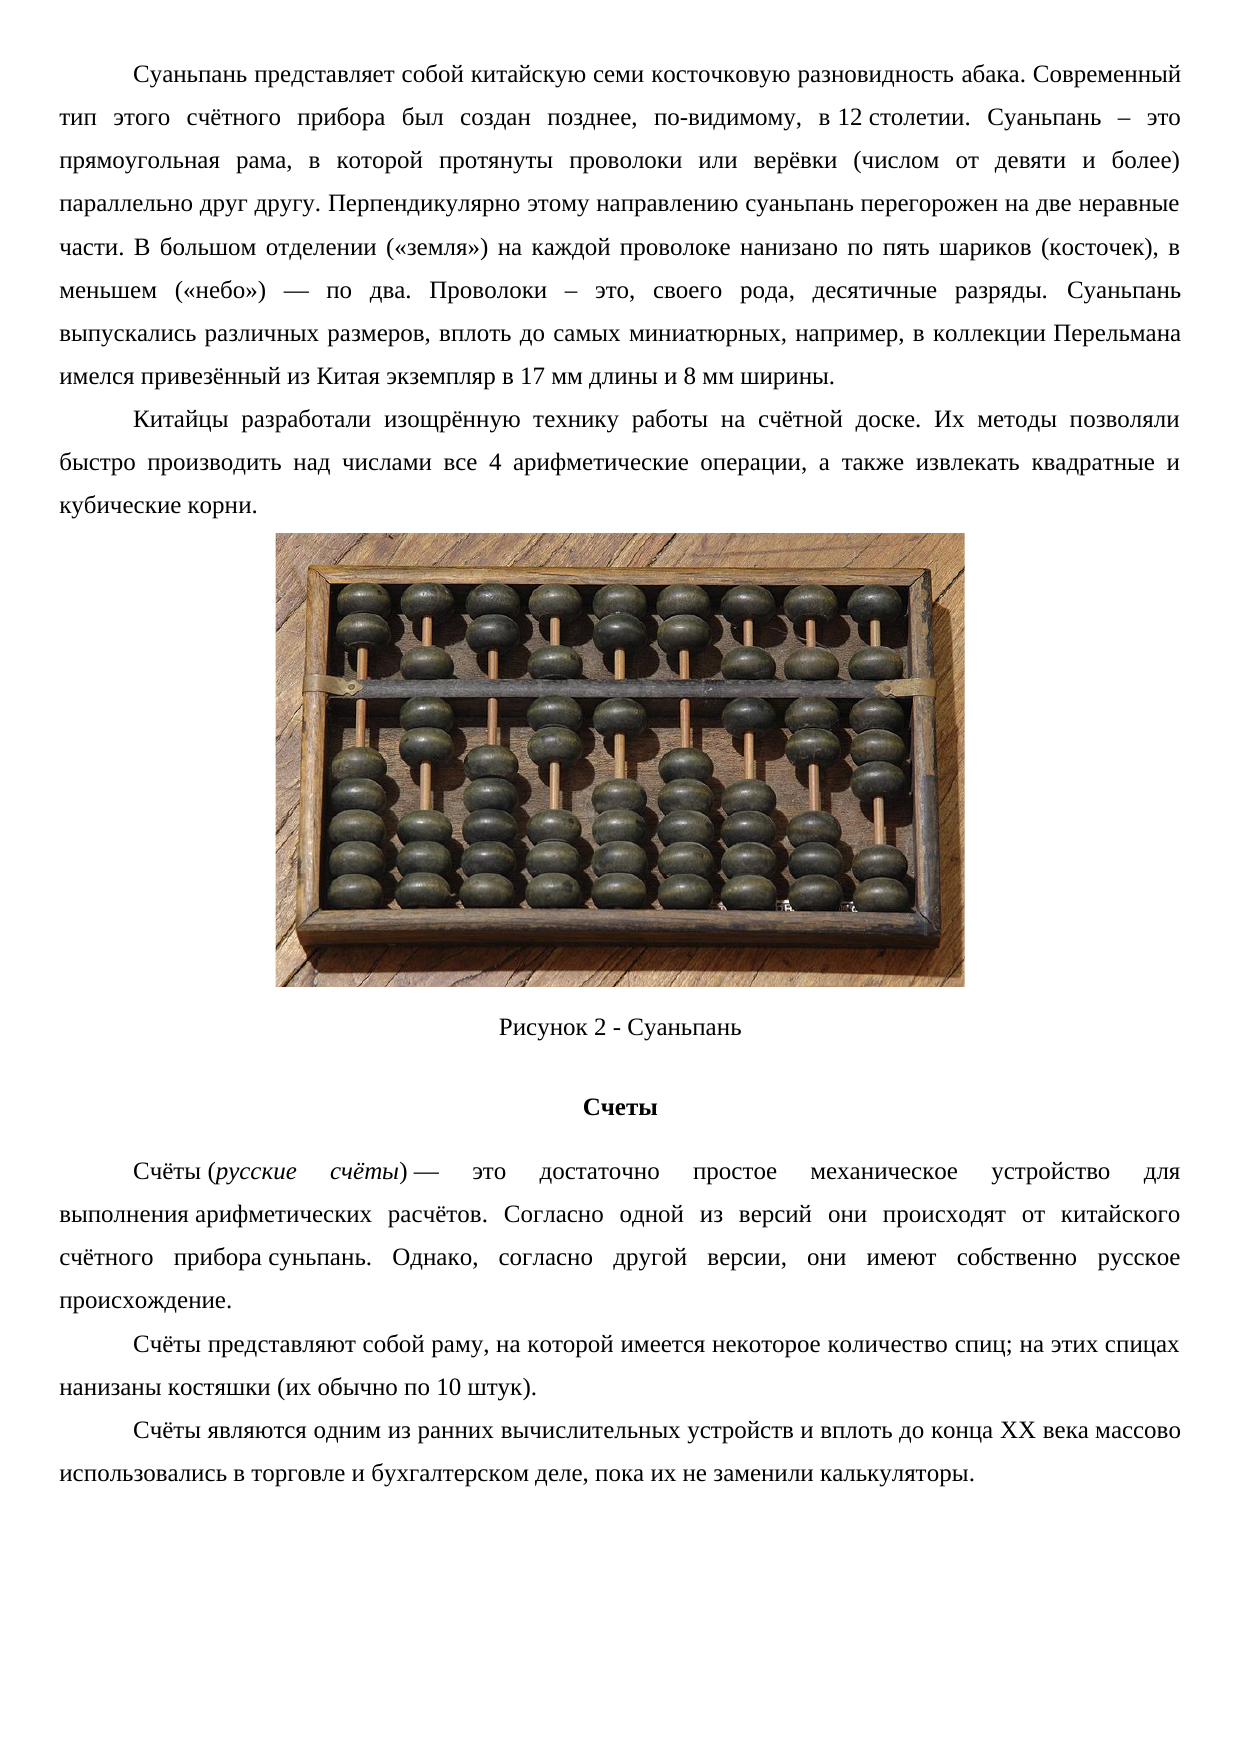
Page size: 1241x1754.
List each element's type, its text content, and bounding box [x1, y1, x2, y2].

text Счёты (русские счёты) — это достаточно простое механическое устройство для выполнения арифметических расчётов. Согласно одной из версий они происходят от китайского счётного прибора суньпань. Однако, согласно другой версии, они имеют собственно русское происхождение. [59, 1156, 1181, 1314]
text Рисунок 2 - Суаньпань [59, 1012, 1181, 1040]
text Счёты являются одним из ранних вычислительных устройств и вплоть до конца XX века массово использовались в торговле и бухгалтерском деле, пока их не заменили калькуляторы. [59, 1415, 1181, 1487]
text Китайцы разработали изощрённую технику работы на счётной доске. Их методы позволяли быстро производить над числами все 4 арифметические операции, а также извлекать квадратные и кубические корни. [59, 404, 1181, 519]
picture [275, 533, 965, 987]
text Счеты [59, 1092, 1181, 1121]
text Счёты представляют собой раму, на которой имеется некоторое количество спиц; на этих спицах нанизаны костяшки (их обычно по 10 штук). [59, 1329, 1181, 1401]
text Суаньпань представляет собой китайскую семи косточковую разновидность абака. Современный тип этого счётного прибора был создан позднее, по-видимому, в 12 столетии. Суаньпань – это прямоугольная рама, в которой протянуты проволоки или верёвки (числом от девяти и более) параллельно друг другу. Перпендикулярно этому направлению суаньпань перегорожен на две неравные части. В большом отделении («земля») на каждой проволоке нанизано по пять шариков (косточек), в меньшем («небо») — по два. Проволоки – это, своего рода, десятичные разряды. Суаньпань выпускались различных размеров, вплоть до самых миниатюрных, например, в коллекции Перельмана имелся привезённый из Китая экземпляр в 17 мм длины и 8 мм ширины. [59, 59, 1181, 390]
